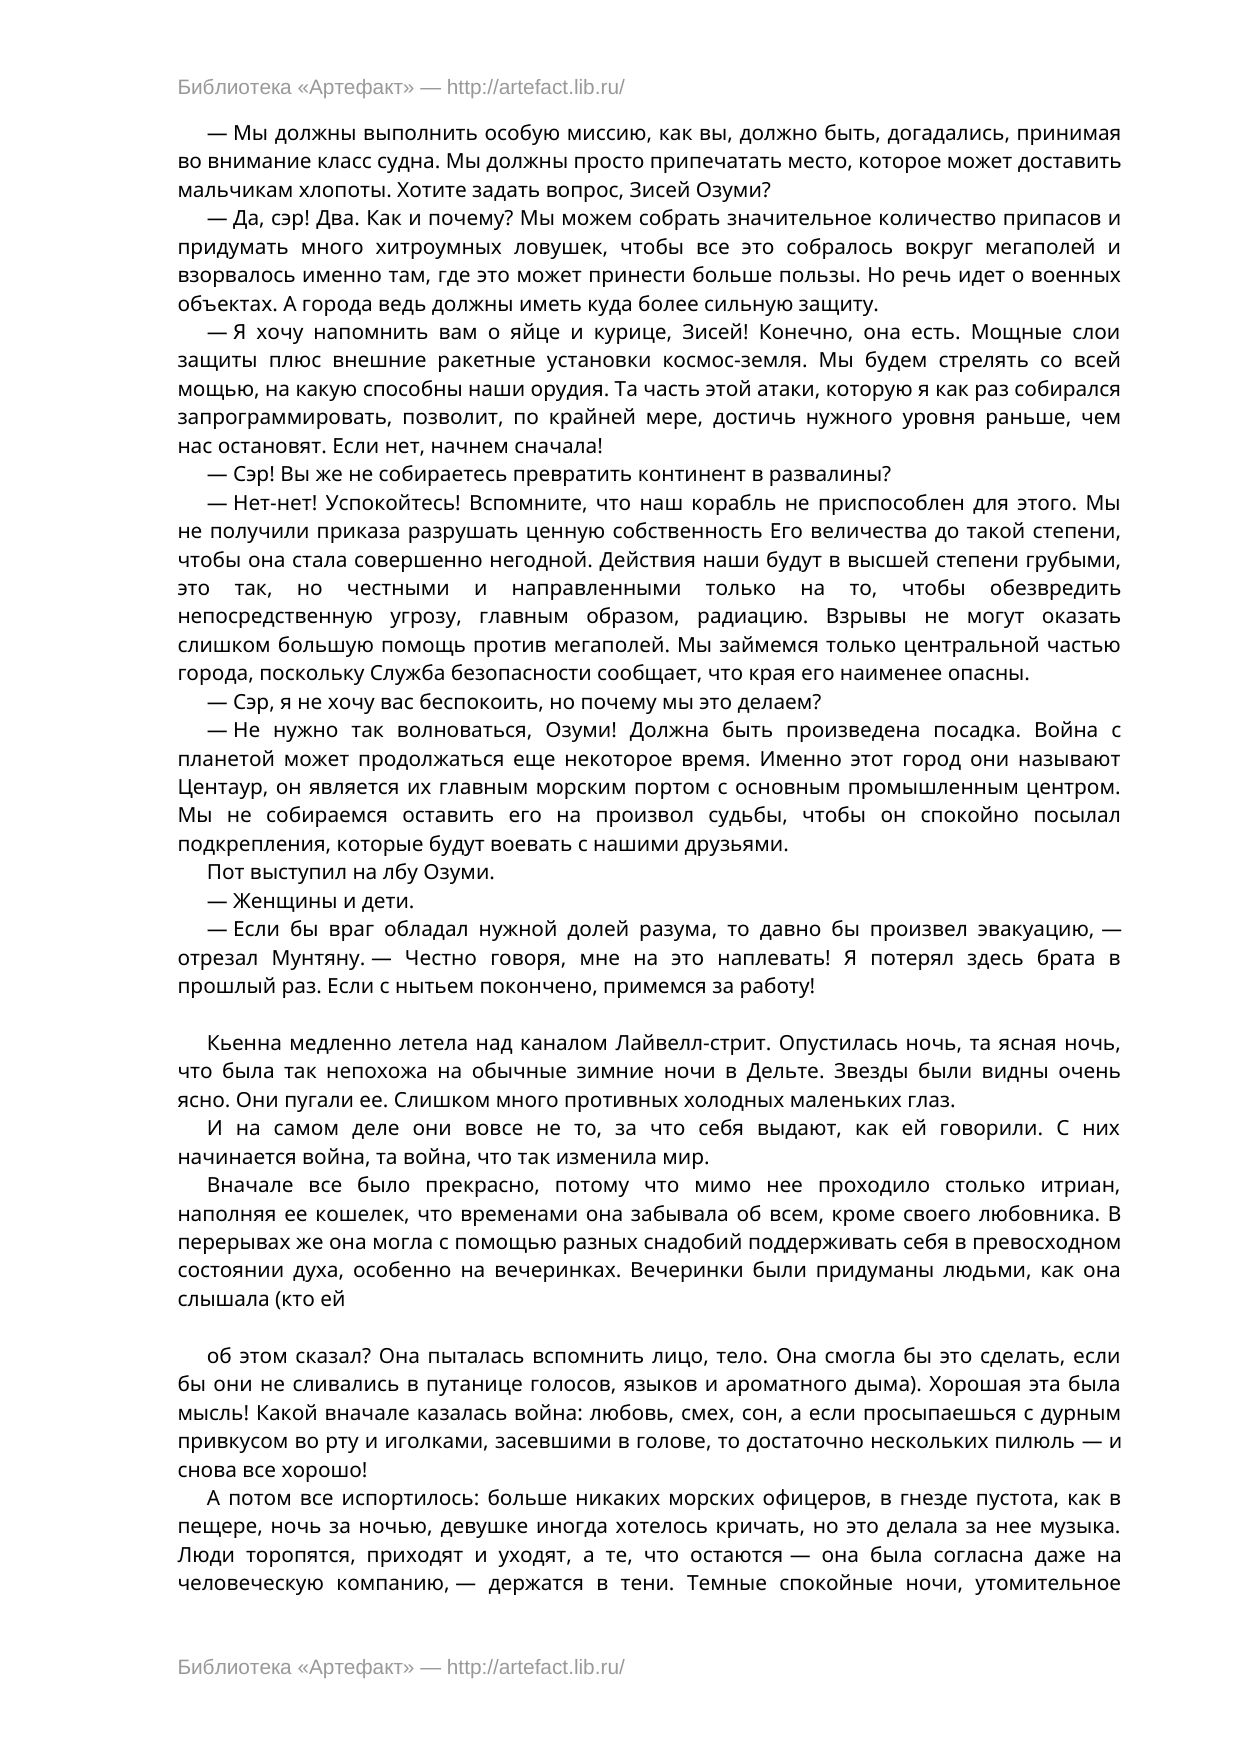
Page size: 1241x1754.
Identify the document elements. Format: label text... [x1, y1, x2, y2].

text И на самом деле они вовсе не то, за что себя выдают, как ей говорили. С них начинается война, та война, что так изменила мир. [177, 1113, 1122, 1170]
text — Я хочу напомнить вам о яйце и курице, Зисей! Конечно, она есть. Мощные слои защиты плюс внешние ракетные установки космос-земля. Мы будем стрелять со всей мощью, на какую способны наши орудия. Та часть этой атаки, которую я как раз собирался запрограммировать, позволит, по крайней мере, достичь нужного уровня раньше, чем нас остановят. Если нет, начнем сначала! [177, 317, 1122, 459]
text об этом сказал? Она пыталась вспомнить лицо, тело. Она смогла бы это сделать, если бы они не сливались в путанице голосов, языков и ароматного дыма). Хорошая эта была мысль! Какой вначале казалась война: любовь, смех, сон, а если просыпаешься с дурным привкусом во рту и иголками, засевшими в голове, то достаточно нескольких пилюль — и снова все хорошо! [177, 1341, 1122, 1483]
text — Да, сэр! Два. Как и почему? Мы можем собрать значительное количество припасов и придумать много хитроумных ловушек, чтобы все это собралось вокруг мегаполей и взорвалось именно там, где это может принести больше пользы. Но речь идет о военных объектах. А города ведь должны иметь куда более сильную защиту. [177, 203, 1122, 317]
text Вначале все было прекрасно, потому что мимо нее проходило столько итриан, наполняя ее кошелек, что временами она забывала об всем, кроме своего любовника. В перерывах же она могла с помощью разных снадобий поддерживать себя в превосходном состоянии духа, особенно на вечеринках. Вечеринки были придуманы людьми, как она слышала (кто ей [177, 1170, 1122, 1312]
text — Женщины и дети. [177, 886, 1122, 914]
text — Мы должны выполнить особую миссию, как вы, должно быть, догадались, принимая во внимание класс судна. Мы должны просто припечатать место, которое может доставить мальчикам хлопоты. Хотите задать вопрос, Зисей Озуми? [177, 118, 1122, 203]
text — Сэр! Вы же не собираетесь превратить континент в развалины? [177, 459, 1122, 488]
text Пот выступил на лбу Озуми. [177, 857, 1122, 886]
text — Если бы враг обладал нужной долей разума, то давно бы произвел эвакуацию, — отрезал Мунтяну. — Честно говоря, мне на это наплевать! Я потерял здесь брата в прошлый раз. Если с нытьем покончено, примемся за работу! [177, 914, 1122, 1000]
text Кьенна медленно летела над каналом Лайвелл-стрит. Опустилась ночь, та ясная ночь, что была так непохожа на обычные зимние ночи в Дельте. Звезды были видны очень ясно. Они пугали ее. Слишком много противных холодных маленьких глаз. [177, 1028, 1122, 1113]
text — Не нужно так волноваться, Озуми! Должна быть произведена посадка. Война с планетой может продолжаться еще некоторое время. Именно этот город они называют Центаур, он является их главным морским портом с основным промышленным центром. Мы не собираемся оставить его на произвол судьбы, чтобы он спокойно посылал подкрепления, которые будут воевать с нашими друзьями. [177, 715, 1122, 857]
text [177, 1483, 1122, 1597]
text — Нет-нет! Успокойтесь! Вспомните, что наш корабль не приспособлен для этого. Мы не получили приказа разрушать ценную собственность Его величества до такой степени, чтобы она стала совершенно негодной. Действия наши будут в высшей степени грубыми, это так, но честными и направленными только на то, чтобы обезвредить непосредственную угрозу, главным образом, радиацию. Взрывы не могут оказать слишком большую помощь против мегаполей. Мы займемся только центральной частью города, поскольку Служба безопасности сообщает, что края его наименее опасны. [177, 488, 1122, 687]
text — Сэр, я не хочу вас беспокоить, но почему мы это делаем? [177, 687, 1122, 715]
